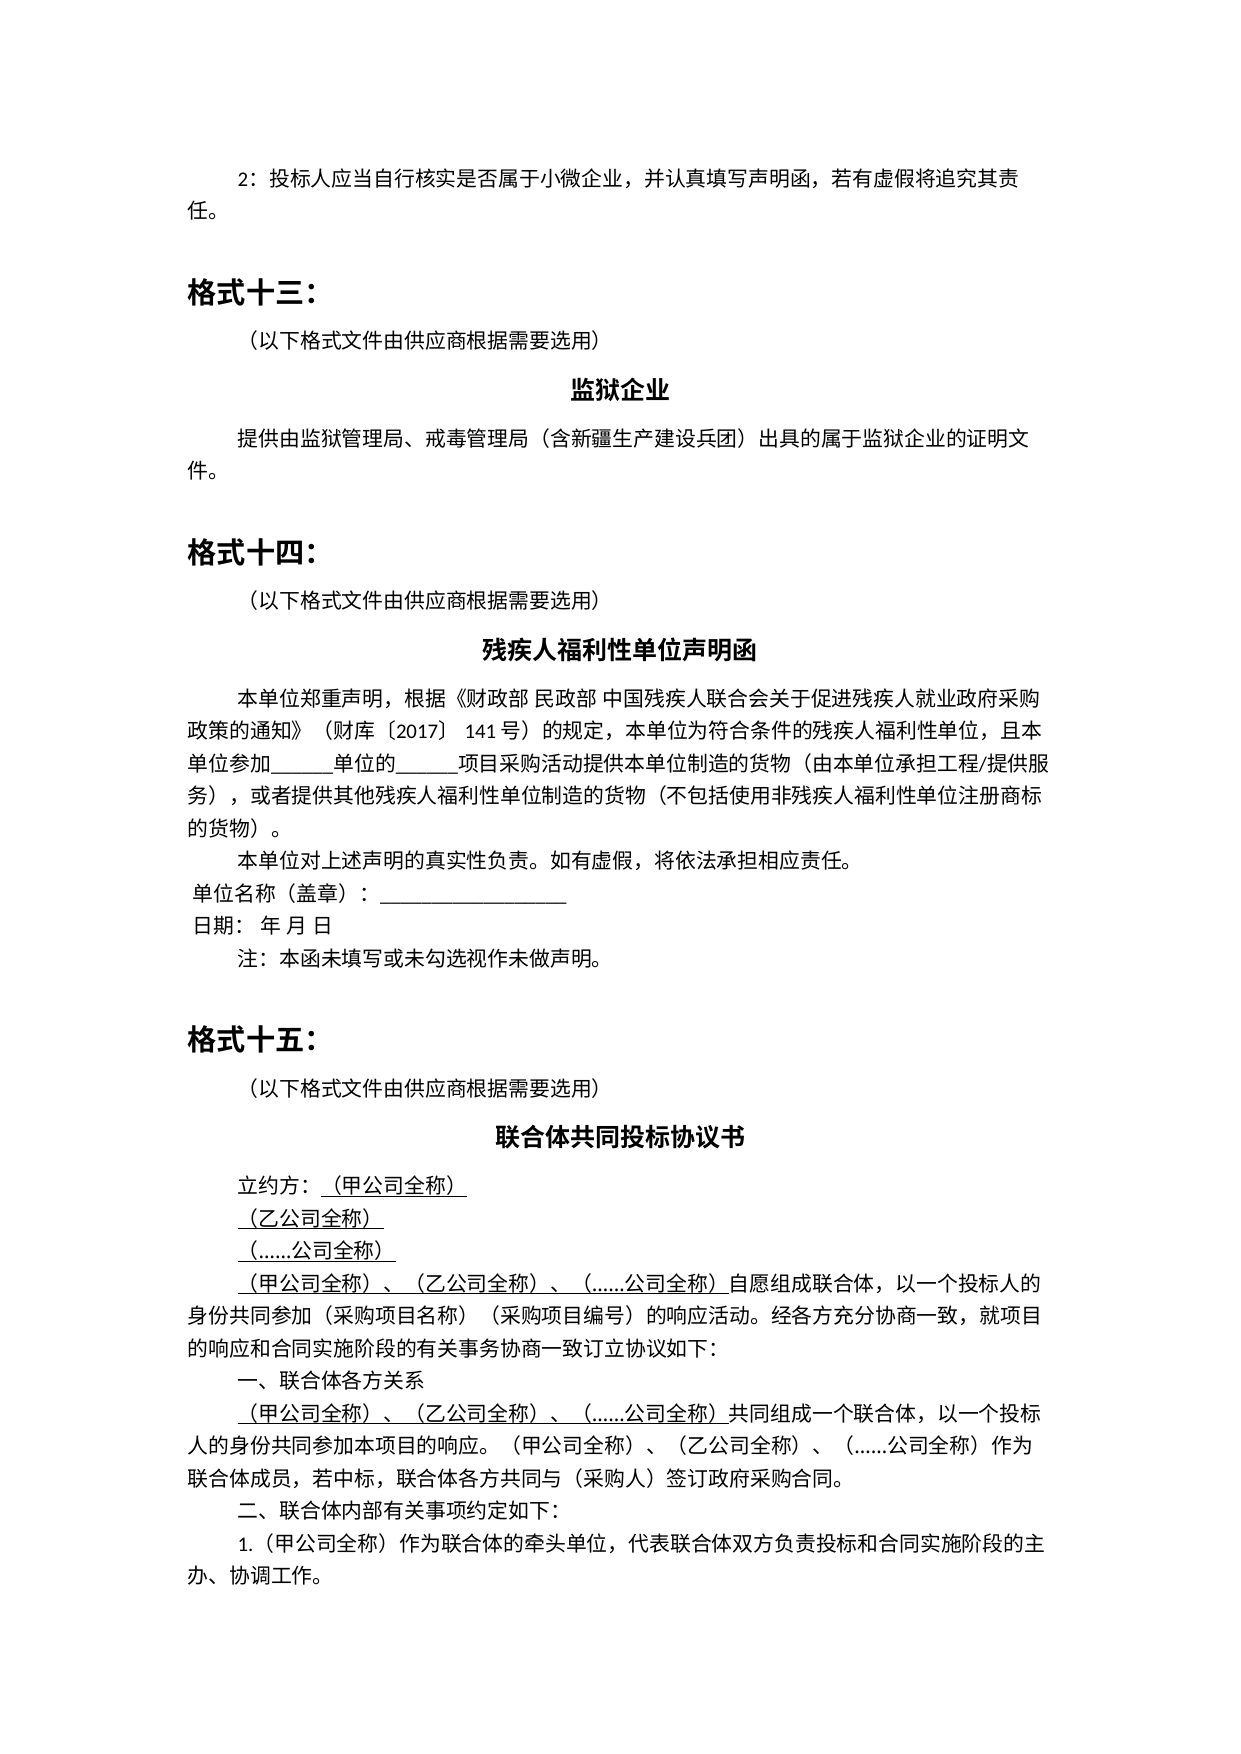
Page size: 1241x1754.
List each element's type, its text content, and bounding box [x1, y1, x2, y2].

text 2：投标人应当自行核实是否属于小微企业，并认真填写声明函，若有虚假将追究其责任。 [187, 162, 1053, 227]
text 二、联合体内部有关事项约定如下： [187, 1494, 1053, 1527]
text 提供由监狱管理局、戒毒管理局（含新疆生产建设兵团）出具的属于监狱企业的证明文件。 [187, 422, 1053, 487]
text 1.（甲公司全称）作为联合体的牵头单位，代表联合体双方负责投标和合同实施阶段的主办、协调工作。 [187, 1527, 1053, 1592]
text （……公司全称） [187, 1234, 1053, 1267]
text 立约方：（甲公司全称） [187, 1169, 1053, 1202]
text 注：本函未填写或未勾选视作未做声明。 [187, 942, 1053, 974]
text 格式十三： [187, 259, 1053, 324]
text 一、联合体各方关系 [187, 1364, 1053, 1397]
text （以下格式文件由供应商根据需要选用） [187, 324, 1053, 357]
text 监狱企业 [187, 357, 1053, 422]
text （乙公司全称） [187, 1202, 1053, 1234]
text （甲公司全称）、（乙公司全称）、（……公司全称）共同组成一个联合体，以一个投标人的身份共同参加本项目的响应。（甲公司全称）、（乙公司全称）、（……公司全称）作为联合体成员，若中标，联合体各方共同与（采购人）签订政府采购合同。 [187, 1397, 1053, 1494]
text 格式十五： [187, 1007, 1053, 1072]
text 格式十四： [187, 519, 1053, 584]
text 单位名称（盖章）：__________________ [187, 877, 1053, 909]
text 本单位郑重声明，根据《财政部 民政部 中国残疾人联合会关于促进残疾人就业政府采购政策的通知》（财库〔2017〕 141号）的规定，本单位为符合条件的残疾人福利性单位，且本单位参加______单位的______项目采购活动提供本单位制造的货物（由本单位承担工程/提供服务），或者提供其他残疾人福利性单位制造的货物（不包括使用非残疾人福利性单位注册商标的货物）。 [187, 682, 1053, 844]
text 联合体共同投标协议书 [187, 1104, 1053, 1169]
text （甲公司全称）、（乙公司全称）、（……公司全称）自愿组成联合体，以一个投标人的身份共同参加（采购项目名称）（采购项目编号）的响应活动。经各方充分协商一致，就项目的响应和合同实施阶段的有关事务协商一致订立协议如下： [187, 1267, 1053, 1364]
text 残疾人福利性单位声明函 [187, 617, 1053, 682]
text 日期： 年 月 日 [187, 909, 1053, 942]
text 本单位对上述声明的真实性负责。如有虚假，将依法承担相应责任。 [187, 844, 1053, 877]
text （以下格式文件由供应商根据需要选用） [187, 1072, 1053, 1104]
text （以下格式文件由供应商根据需要选用） [187, 584, 1053, 617]
